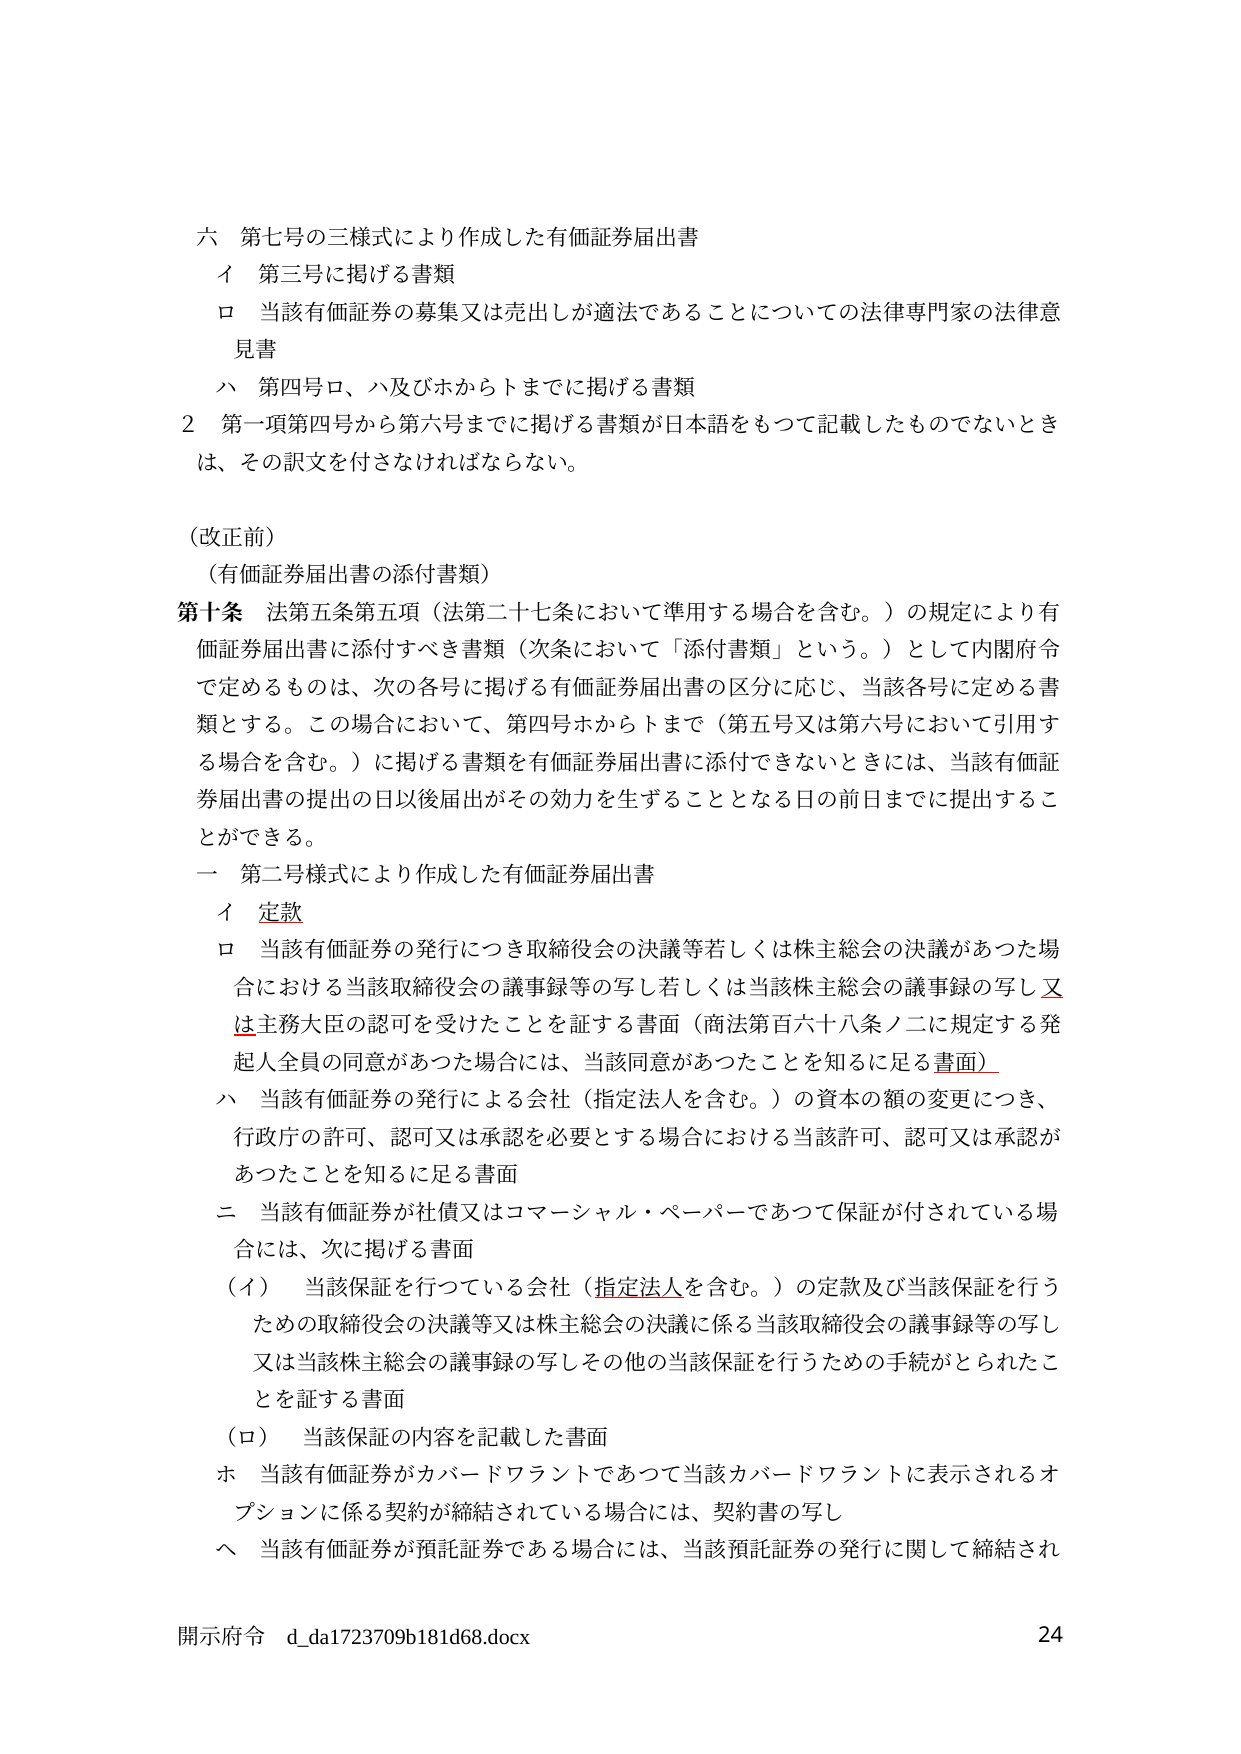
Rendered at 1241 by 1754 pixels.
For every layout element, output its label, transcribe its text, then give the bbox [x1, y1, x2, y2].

text 第十条 法第五条第五項（法第二十七条において準用する場合を含む。）の規定により有価証券届出書に添付すべき書類（次条において「添付書類」という。）として内閣府令で定めるものは、次の各号に掲げる有価証券届出書の区分に応じ、当該各号に定める書類とする。この場合において、第四号ホからトまで（第五号又は第六号において引用する場合を含む。）に掲げる書類を有価証券届出書に添付できないときには、当該有価証券届出書の提出の日以後届出がその効力を生ずることとなる日の前日までに提出することができる。 [177, 592, 1063, 854]
text ホ 当該有価証券がカバードワラントであつて当該カバードワラントに表示されるオプションに係る契約が締結されている場合には、契約書の写し [215, 1454, 1063, 1529]
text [215, 292, 1063, 367]
text ハ 第四号ロ、ハ及びホからトまでに掲げる書類 [215, 367, 1063, 404]
text （有価証券届出書の添付書類） [196, 554, 1063, 592]
text （ロ） 当該保証の内容を記載した書面 [215, 1417, 1063, 1454]
text （イ） 当該保証を行つている会社（指定法人を含む。）の定款及び当該保証を行うための取締役会の決議等又は株主総会の決議に係る当該取締役会の議事録等の写し又は当該株主総会の議事録の写しその他の当該保証を行うための手続がとられたことを証する書面 [215, 1267, 1063, 1417]
text イ 定款 [215, 892, 1063, 929]
text ロ 当該有価証券の発行につき取締役会の決議等若しくは株主総会の決議があつた場合における当該取締役会の議事録等の写し若しくは当該株主総会の議事録の写し又は主務大臣の認可を受けたことを証する書面（商法第百六十八条ノ二に規定する発起人全員の同意があつた場合には、当該同意があつたことを知るに足る書面） [215, 929, 1063, 1079]
text ２ 第一項第四号から第六号までに掲げる書類が日本語をもつて記載したものでないときは、その訳文を付さなければならない。 [177, 404, 1063, 479]
text 六 第七号の三様式により作成した有価証券届出書 [196, 217, 1063, 254]
text 一 第二号様式により作成した有価証券届出書 [196, 854, 1063, 892]
text イ 第三号に掲げる書類 [215, 254, 1063, 292]
text ニ 当該有価証券が社債又はコマーシャル・ペーパーであつて保証が付されている場合には、次に掲げる書面 [215, 1192, 1063, 1267]
text （改正前） [177, 517, 1063, 554]
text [215, 1529, 1063, 1567]
text ハ 当該有価証券の発行による会社（指定法人を含む。）の資本の額の変更につき、行政庁の許可、認可又は承認を必要とする場合における当該許可、認可又は承認があつたことを知るに足る書面 [215, 1079, 1063, 1192]
